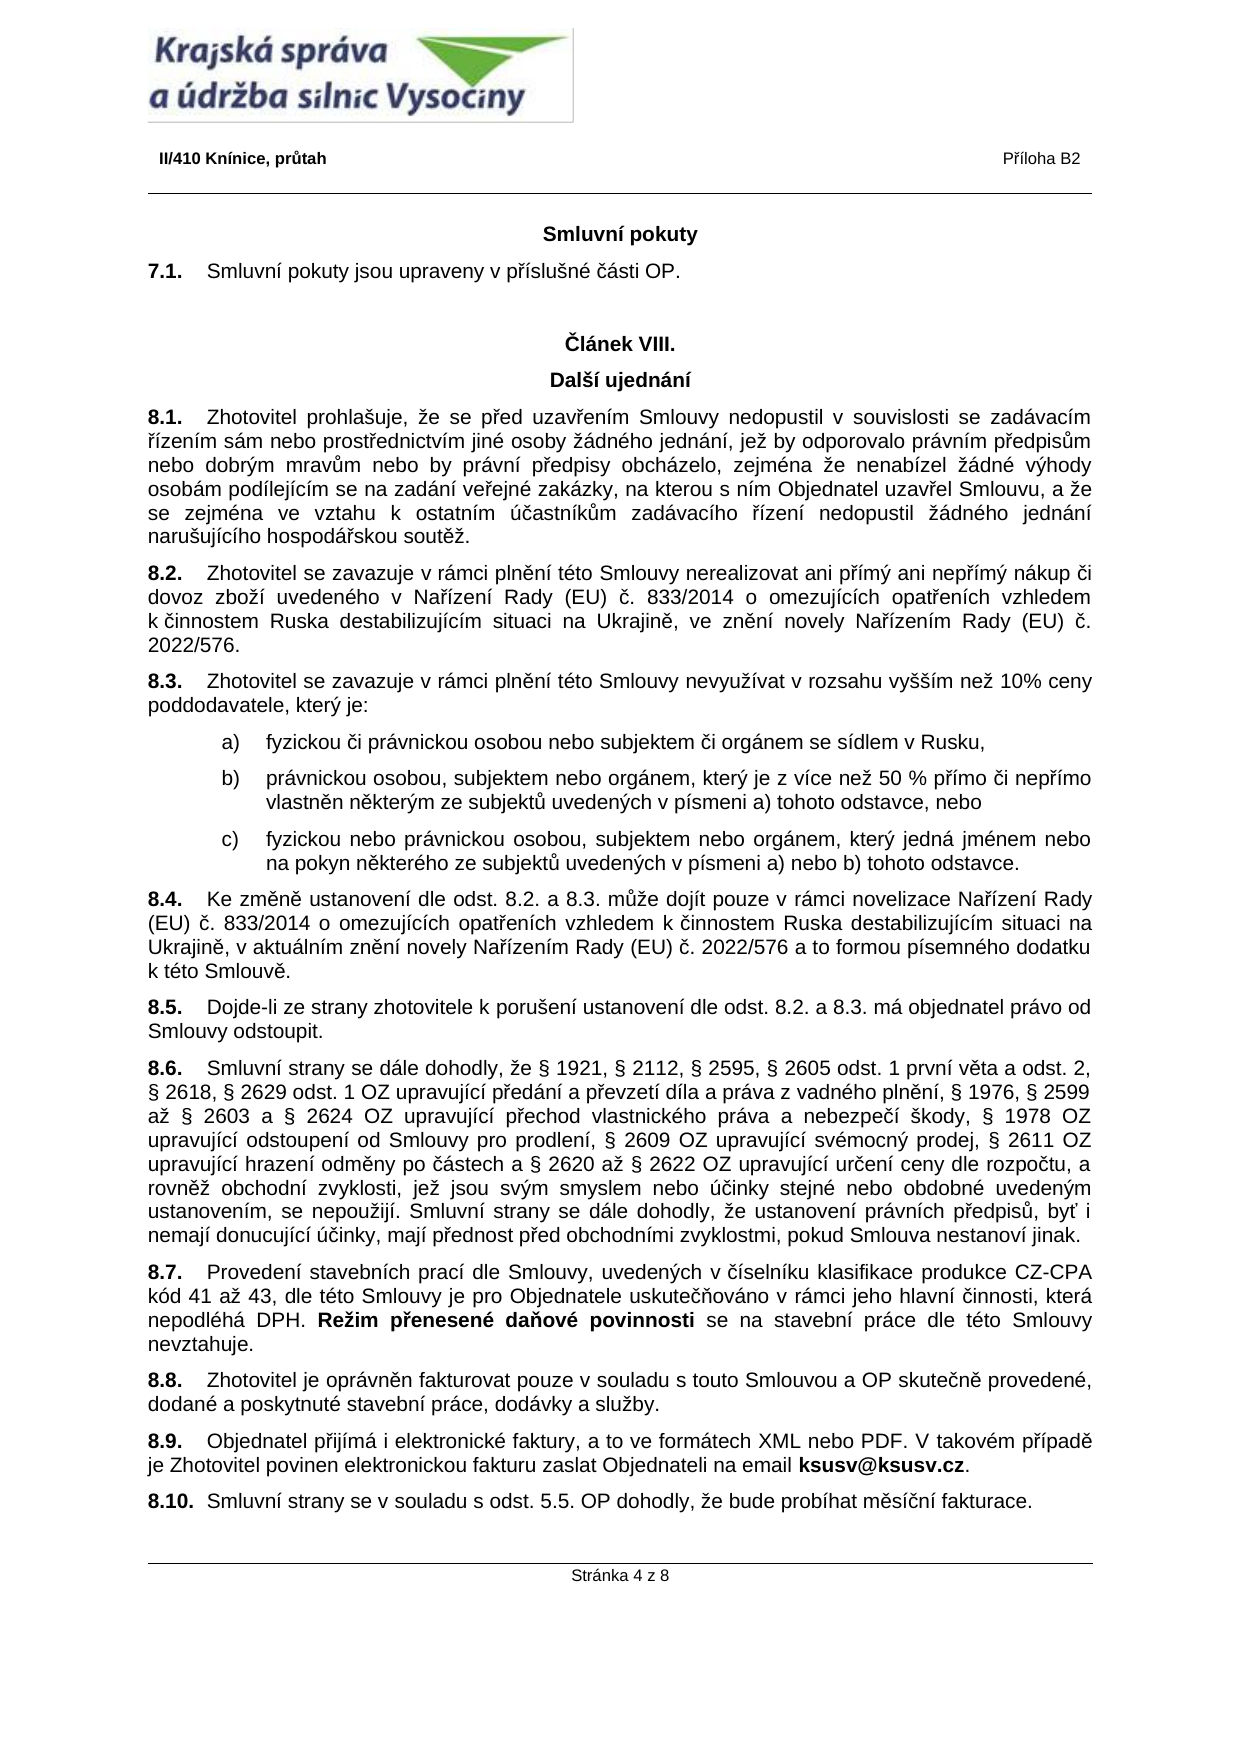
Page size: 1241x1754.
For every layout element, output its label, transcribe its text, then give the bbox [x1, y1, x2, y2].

list Zhotovitel se zavazuje v rámci plnění této Smlouvy nerealizovat ani přímý ani nepřímý nákup či dovoz zboží uvedeného v Nařízení Rady (EU) č. 833/2014 o omezujících opatřeních vzhledem k činnostem Ruska destabilizujícím situaci na Ukrajině, ve znění novely Nařízením Rady (EU) č. 2022/576. [148, 561, 1093, 657]
list fyzickou nebo právnickou osobou, subjektem nebo orgánem, který jedná jménem nebo na pokyn některého ze subjektů uvedených v písmeni a) nebo b) tohoto odstavce. [221, 826, 1093, 874]
list Dojde-li ze strany zhotovitele k porušení ustanovení dle odst. 8.2. a 8.3. má objednatel právo od Smlouvy odstoupit. [148, 995, 1093, 1043]
list právnickou osobou, subjektem nebo orgánem, který je z více než 50 % přímo či nepřímo vlastněn některým ze subjektů uvedených v písmeni a) tohoto odstavce, nebo [221, 766, 1093, 814]
subtitle Další ujednání [148, 368, 1093, 392]
subtitle Článek VIII. [148, 332, 1093, 356]
list Smluvní strany se v souladu s odst. 5.5. OP dohodly, že bude probíhat měsíční fakturace. [148, 1489, 1093, 1513]
list Smluvní strany se dále dohodly, že § 1921, § 2112, § 2595, § 2605 odst. 1 první věta a odst. 2, § 2618, § 2629 odst. 1 OZ upravující předání a převzetí díla a práva z vadného plnění, § 1976, § 2599 až § 2603 a § 2624 OZ upravující přechod vlastnického práva a nebezpečí škody, § 1978 OZ upravující odstoupení od Smlouvy pro prodlení, § 2609 OZ upravující svémocný prodej, § 2611 OZ upravující hrazení odměny po částech a § 2620 až § 2622 OZ upravující určení ceny dle rozpočtu, a rovněž obchodní zvyklosti, jež jsou svým smyslem nebo účinky stejné nebo obdobné uvedeným ustanovením, se nepoužijí. Smluvní strany se dále dohodly, že ustanovení právních předpisů, byť i nemají donucující účinky, mají přednost před obchodními zvyklostmi, pokud Smlouva nestanoví jinak. [148, 1056, 1093, 1247]
list Objednatel přijímá i elektronické faktury, a to ve formátech XML nebo PDF. V takovém případě je Zhotovitel povinen elektronickou fakturu zaslat Objednateli na email ksusv@ksusv.cz. [148, 1428, 1093, 1476]
list Zhotovitel je oprávněn fakturovat pouze v souladu s touto Smlouvou a OP skutečně provedené, dodané a poskytnuté stavební práce, dodávky a služby. [148, 1368, 1093, 1416]
list Zhotovitel prohlašuje, že se před uzavřením Smlouvy nedopustil v souvislosti se zadávacím řízením sám nebo prostřednictvím jiné osoby žádného jednání, jež by odporovalo právním předpisům nebo dobrým mravům nebo by právní předpisy obcházelo, zejména že nenabízel žádné výhody osobám podílejícím se na zadání veřejné zakázky, na kterou s ním Objednatel uzavřel Smlouvu, a že se zejména ve vztahu k ostatním účastníkům zadávacího řízení nedopustil žádného jednání narušujícího hospodářskou soutěž. [148, 404, 1093, 548]
list Zhotovitel se zavazuje v rámci plnění této Smlouvy nevyužívat v rozsahu vyšším než 10% ceny poddodavatele, který je: [148, 669, 1093, 717]
picture [147, 28, 574, 124]
list Provedení stavebních prací dle Smlouvy, uvedených v číselníku klasifikace produkce CZ-CPA kód 41 až 43, dle této Smlouvy je pro Objednatele uskutečňováno v rámci jeho hlavní činnosti, která nepodléhá DPH. Režim přenesené daňové povinnosti se na stavební práce dle této Smlouvy nevztahuje. [148, 1260, 1093, 1356]
list Smluvní pokuty jsou upraveny v příslušné části OP. [148, 259, 1093, 283]
list fyzickou či právnickou osobou nebo subjektem či orgánem se sídlem v Rusku, [221, 729, 1093, 753]
list Ke změně ustanovení dle odst. 8.2. a 8.3. může dojít pouze v rámci novelizace Nařízení Rady (EU) č. 833/2014 o omezujících opatřeních vzhledem k činnostem Ruska destabilizujícím situaci na Ukrajině, v aktuálním znění novely Nařízením Rady (EU) č. 2022/576 a to formou písemného dodatku k této Smlouvě. [148, 887, 1093, 983]
subtitle Smluvní pokuty [148, 222, 1093, 246]
